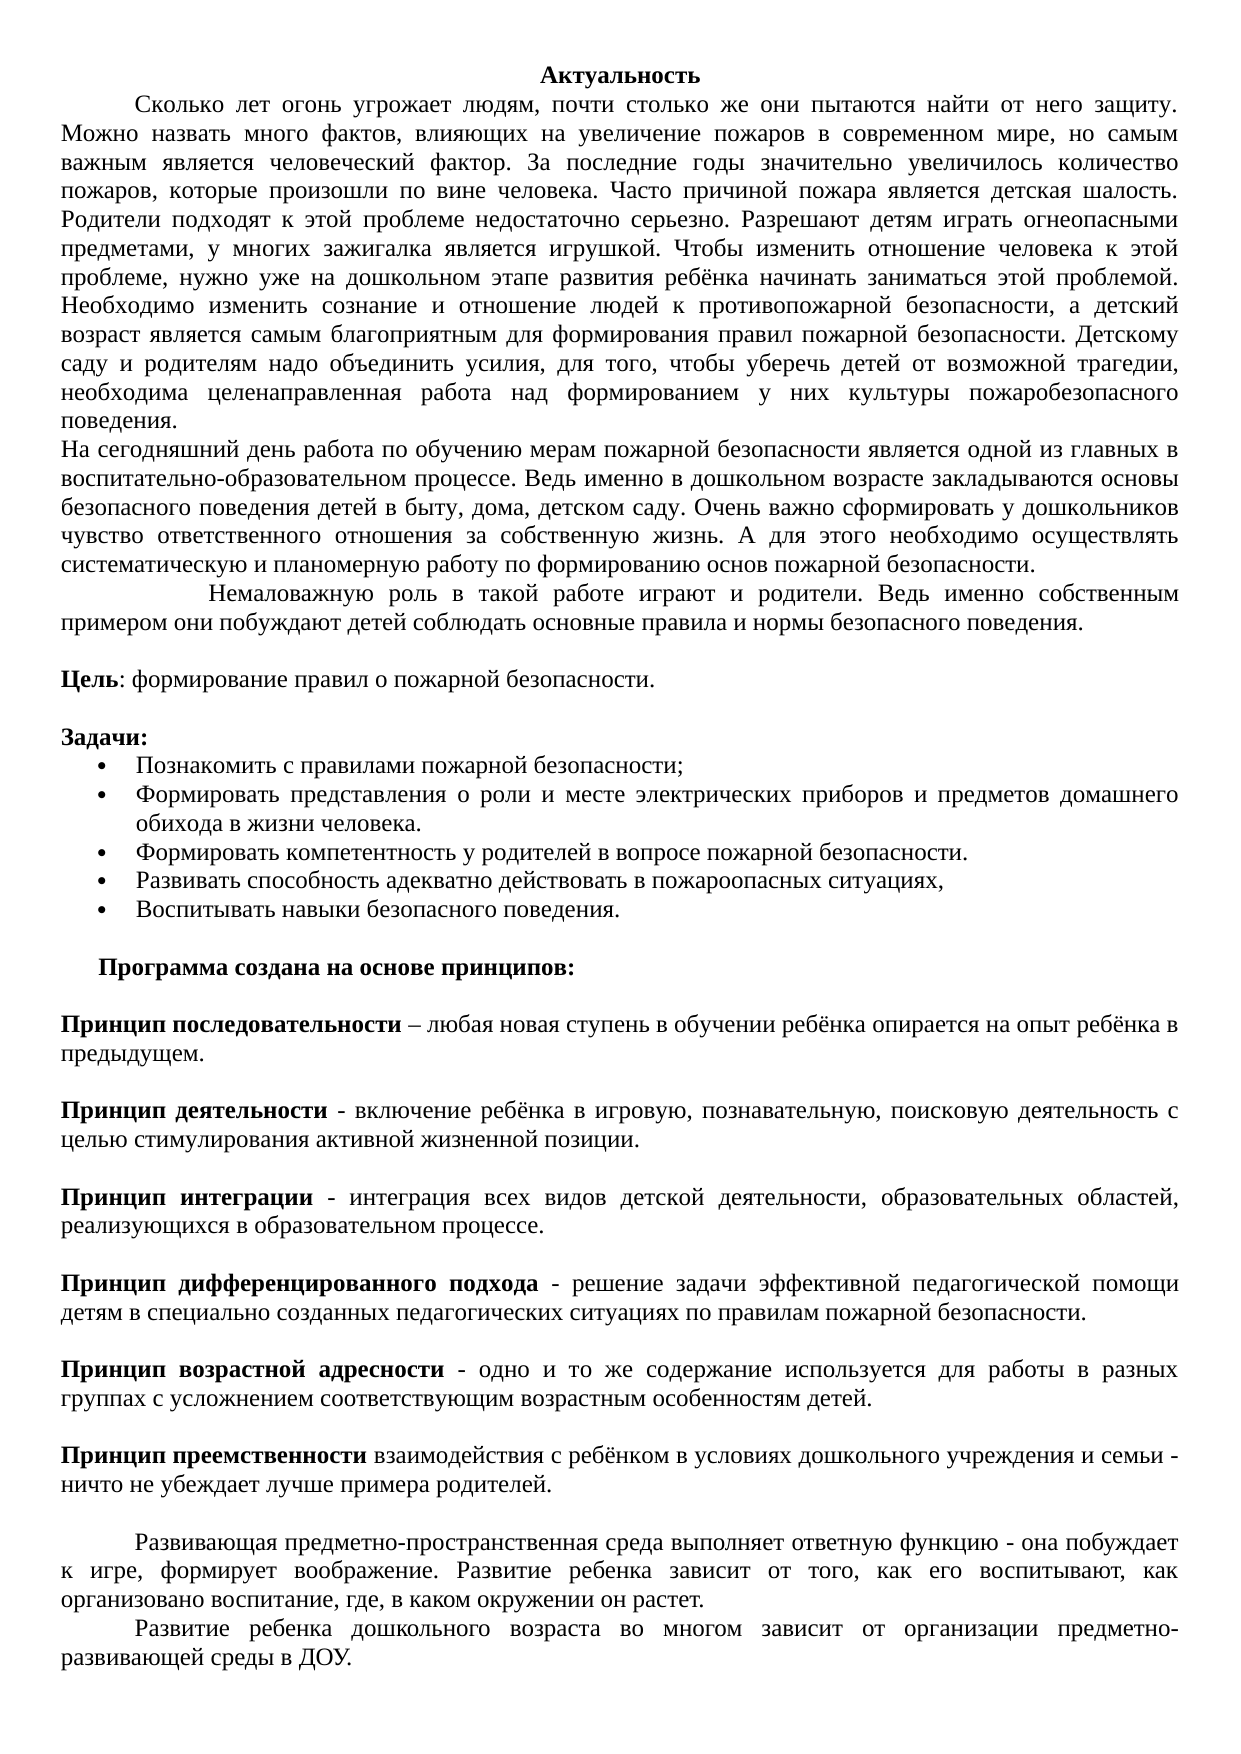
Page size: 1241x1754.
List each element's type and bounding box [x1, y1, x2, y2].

table_header [59, 59, 1181, 1672]
